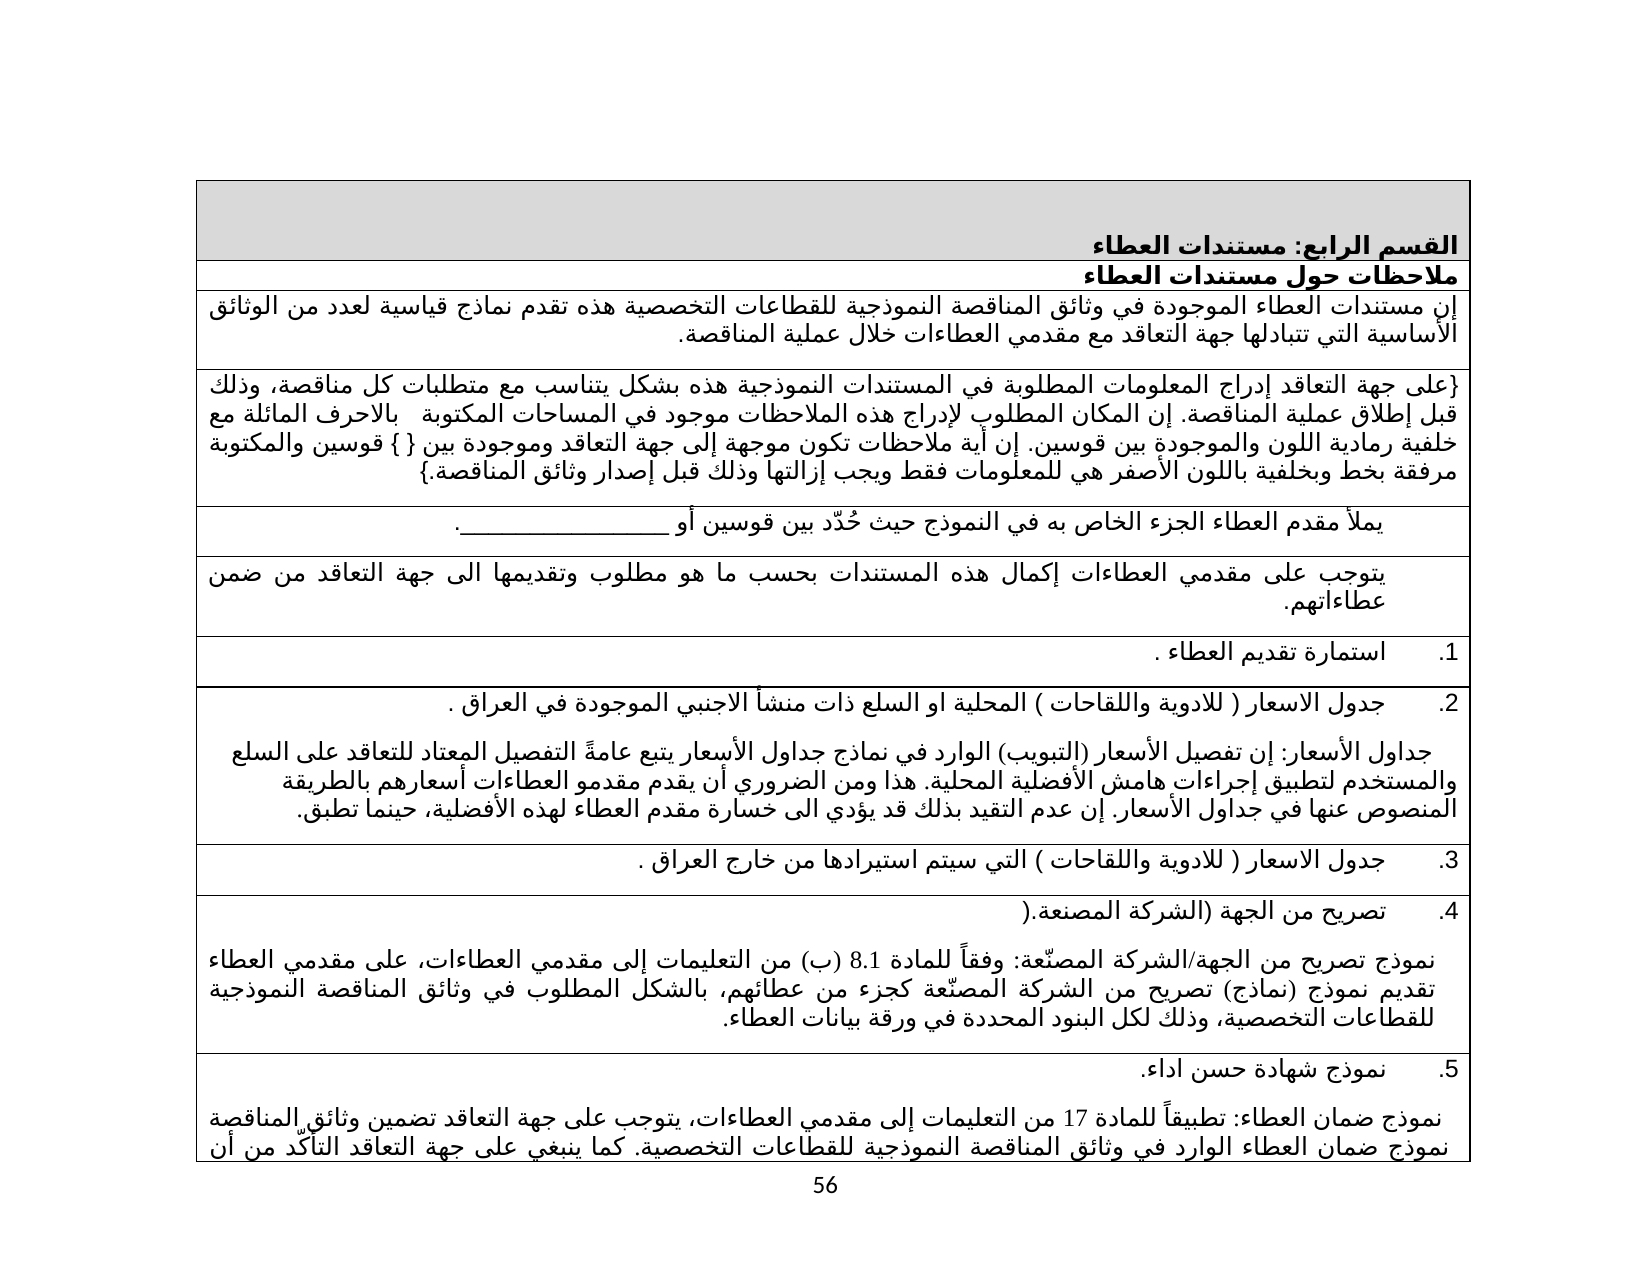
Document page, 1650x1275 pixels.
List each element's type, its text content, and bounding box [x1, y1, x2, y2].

table_cell يتوجب على مقدمي العطاءات إكمال هذه المستندات بحسب ما هو مطلوب وتقديمها الى جهة التعاقد من ضمن عطاءاتهم. [197, 557, 1469, 636]
table_cell 4. تصريح من الجهة (الشركة المصنعة.( نموذج تصريح من الجهة/الشركة المصنّعة: وفقاً للمادة 8.1 (ب) من التعليمات إلى مقدمي العطاءات، على مقدمي العطاء تقديم نموذج (نماذج) تصريح من الشركة المصنّعة كجزء من عطائهم، بالشكل المطلوب في وثائق المناقصة النموذجية للقطاعات التخصصية، وذلك لكل البنود المحددة في ورقة بيانات العطاء. [197, 896, 1469, 1052]
table_cell 3. جدول الاسعار ( للادوية واللقاحات ) التي سيتم استيرادها من خارج العراق . [197, 845, 1469, 895]
table_cell {على جهة التعاقد إدراج المعلومات المطلوبة في المستندات النموذجية هذه بشكل يتناسب مع متطلبات كل مناقصة، وذلك قبل إطلاق عملية المناقصة. إن المكان المطلوب لإدراج هذه الملاحظات موجود في المساحات المكتوبة بالاحرف المائلة مع خلفية رمادية اللون والموجودة بين قوسين. إن أية ملاحظات تكون موجهة إلى جهة التعاقد وموجودة بين { } قوسين والمكتوبة مرفقة بخط وبخلفية باللون الأصفر هي للمعلومات فقط ويجب إزالتها وذلك قبل إصدار وثائق المناقصة.} [197, 370, 1469, 506]
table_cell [197, 1054, 1469, 1161]
table_cell 2. جدول الاسعار ( للادوية واللقاحات ) المحلية او السلع ذات منشأ الاجنبي الموجودة في العراق . جداول الأسعار: إن تفصيل الأسعار (التبويب) الوارد في نماذج جداول الأسعار يتبع عامةً التفصيل المعتاد للتعاقد على السلع والمستخدم لتطبيق إجراءات هامش الأفضلية المحلية. هذا ومن الضروري أن يقدم مقدمو العطاءات أسعارهم بالطريقة المنصوص عنها في جداول الأسعار. إن عدم التقيد بذلك قد يؤدي الى خسارة مقدم العطاء لهذه الأفضلية، حينما تطبق. [197, 688, 1469, 844]
table_cell إن مستندات العطاء الموجودة في وثائق المناقصة النموذجية للقطاعات التخصصية هذه تقدم نماذج قياسية لعدد من الوثائق الأساسية التي تتبادلها جهة التعاقد مع مقدمي العطاءات خلال عملية المناقصة. [197, 291, 1469, 369]
table_header القسم الرابع: مستندات العطاء [197, 181, 1469, 260]
table_cell ملاحظات حول مستندات العطاء [197, 261, 1469, 289]
table_cell 1. استمارة تقديم العطاء . [197, 637, 1469, 686]
table_cell يملأ مقدم العطاء الجزء الخاص به في النموذج حيث حُدّد بين قوسين أو _______________. [197, 507, 1469, 556]
